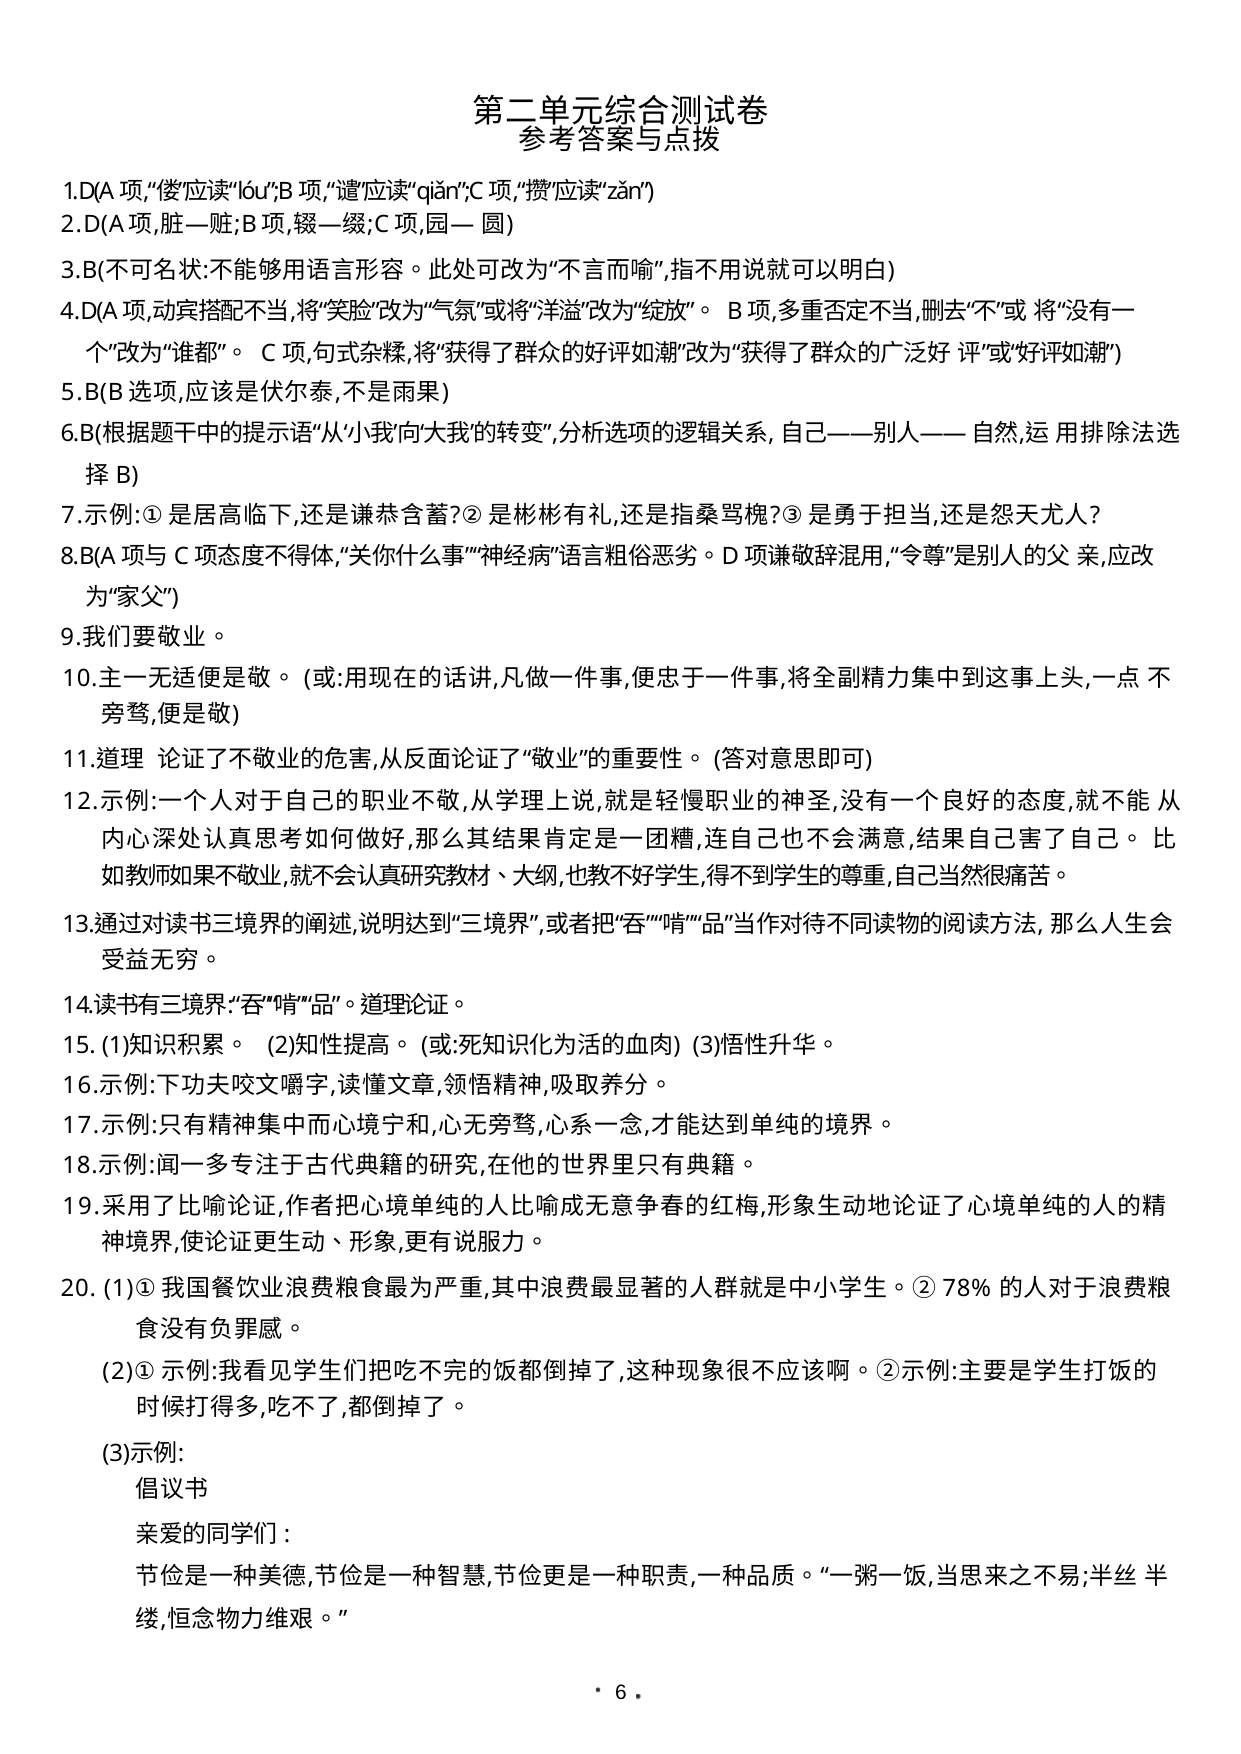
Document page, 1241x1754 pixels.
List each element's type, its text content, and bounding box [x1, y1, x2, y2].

text 7.示例:①是居高临下,还是谦恭含蓄?②是彬彬有礼,还是指桑骂槐?③是勇于担当,还是怨天尤人? [61, 499, 1190, 531]
text 10.主一无适便是敬。 (或:用现在的话讲,凡做一件事,便忠于一件事,将全副精力集中到这事上头,一点 不旁骛,便是敬) [62, 661, 1181, 729]
text 9.我们要敬业。 [60, 621, 1190, 653]
text 17.示例:只有精神集中而心境宁和,心无旁骛,心系一念,才能达到单纯的境界。 [62, 1109, 1190, 1141]
text 参考答案与点拨 [518, 129, 1190, 154]
text 3.B(不可名状:不能够用语言形容。此处可改为“不言而喻”,指不用说就可以明白) [61, 254, 1190, 286]
text 亲爱的同学们 : [135, 1518, 1190, 1548]
text 2.D(A项,脏—赃;B项,辍—缀;C项,园— 圆) [60, 215, 1190, 254]
text 15. (1)知识积累。 (2)知性提高。 (或:死知识化为活的血肉) (3)悟性升华。 [62, 1029, 1190, 1059]
text 11.道理 论证了不敬业的危害,从反面论证了“敬业”的重要性。 (答对意思即可) [62, 743, 1190, 773]
text 4.D(A项,动宾搭配不当,将“笑脸”改为“气氛”或将“洋溢”改为“绽放”。 B项,多重否定不当,删去“不”或 将“没有一个”改为“谁都”。 C 项,句式杂糅,将“获得了群众的好评如潮”改为“获得了群众的广泛好 评”或“好评如潮”) [60, 294, 1181, 368]
text 12.示例:一个人对于自己的职业不敬,从学理上说,就是轻慢职业的神圣,没有一个良好的态度,就不能 从内心深处认真思考如何做好,那么其结果肯定是一团糟,连自己也不会满意,结果自己害了自己。 比如教师如果不敬业,就不会认真研究教材、大纲,也教不好学生,得不到学生的尊重,自己当然很痛苦。 [62, 784, 1190, 891]
text 8.B(A 项与 C 项态度不得体,“关你什么事”“神经病”语言粗俗恶劣。D 项谦敬辞混用,“令尊”是别人的父 亲,应改为“家父”) [60, 538, 1181, 612]
text 第二单元综合测试卷 [472, 94, 1190, 129]
text 20. (1)①我国餐饮业浪费粮食最为严重,其中浪费最显著的人群就是中小学生。②78% 的人对于浪费粮 食没有负罪感。 [60, 1271, 1181, 1345]
text (3)示例: 倡议书 [102, 1436, 209, 1504]
text 节俭是一种美德,节俭是一种智慧,节俭更是一种职责,一种品质。“一粥一饭,当思来之不易;半丝 半缕,恒念物力维艰。” [135, 1559, 1181, 1635]
text 1.D(A项,“偻”应读“lóu”;B项,“谴”应读“qiǎn”;C项,“攒”应读“zǎn”) [62, 175, 1190, 207]
text 5.B(B选项,应该是伏尔泰,不是雨果) [61, 377, 1190, 408]
text 19.采用了比喻论证,作者把心境单纯的人比喻成无意争春的红梅,形象生动地论证了心境单纯的人的精 神境界,使论证更生动、形象,更有说服力。 [62, 1189, 1181, 1257]
text (2)①示例:我看见学生们把吃不完的饭都倒掉了,这种现象很不应该啊。②示例:主要是学生打饭的 时候打得多,吃不了,都倒掉了。 [102, 1354, 1181, 1422]
text 6 [615, 1684, 990, 1703]
text 6.B(根据题干中的提示语“从‘小我’向‘大我’的转变”,分析选项的逻辑关系, 自己——别人—— 自然,运 用排除法选择B) [60, 416, 1181, 490]
text 16.示例:下功夫咬文嚼字,读懂文章,领悟精神,吸取养分。 [62, 1070, 1190, 1101]
text 13.通过对读书三境界的阐述,说明达到“三境界”,或者把“吞”“啃”“品”当作对待不同读物的阅读方法, 那么人生会受益无穷。 [62, 907, 1181, 976]
text 18.示例:闻一多专注于古代典籍的研究,在他的世界里只有典籍。 [62, 1149, 1190, 1181]
text 14.读书有三境界:“吞”“啃”“品”。道理论证。 [62, 989, 1190, 1021]
